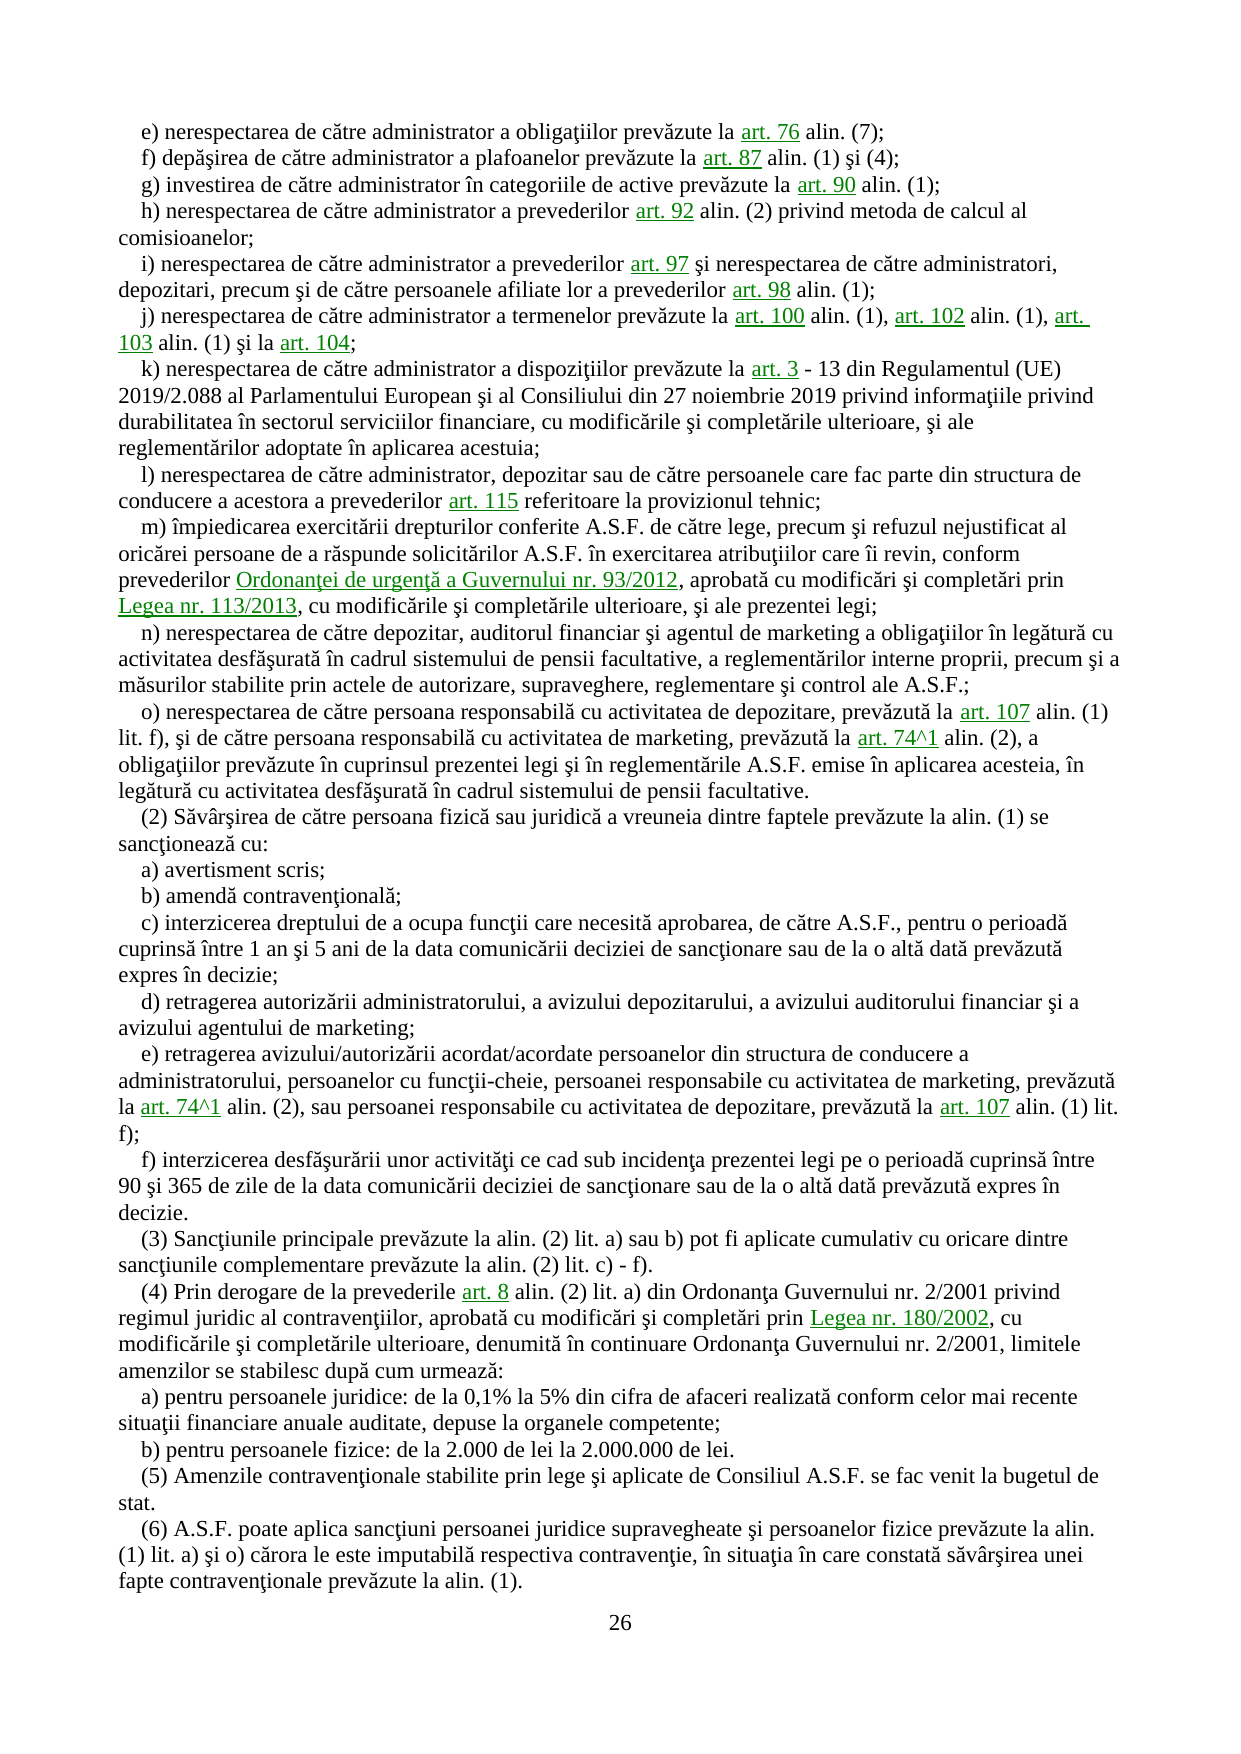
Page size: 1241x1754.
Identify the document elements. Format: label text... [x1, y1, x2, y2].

text e) nerespectarea de către administrator a obligaţiilor prevăzute la art. 76 alin. (7); [118, 118, 1122, 144]
text b) amendă contravenţională; [118, 882, 1122, 909]
text j) nerespectarea de către administrator a termenelor prevăzute la art. 100 alin. (1), art. 102 alin. (1), art. 103 alin. (1) şi la art. 104; [118, 303, 1122, 355]
text f) depăşirea de către administrator a plafoanelor prevăzute la art. 87 alin. (1) şi (4); [118, 144, 1122, 171]
text (2) Săvârşirea de către persoana fizică sau juridică a vreuneia dintre faptele prevăzute la alin. (1) se sancţionează cu: [118, 803, 1122, 856]
text e) retragerea avizului/autorizării acordat/acordate persoanelor din structura de conducere a administratorului, persoanelor cu funcţii-cheie, persoanei responsabile cu activitatea de marketing, prevăzută la art. 74^1 alin. (2), sau persoanei responsabile cu activitatea de depozitare, prevăzută la art. 107 alin. (1) lit. f); [118, 1041, 1122, 1146]
text c) interzicerea dreptului de a ocupa funcţii care necesită aprobarea, de către A.S.F., pentru o perioadă cuprinsă între 1 an şi 5 ani de la data comunicării deciziei de sancţionare sau de la o altă dată prevăzută expres în decizie; [118, 909, 1122, 988]
text (3) Sancţiunile principale prevăzute la alin. (2) lit. a) sau b) pot fi aplicate cumulativ cu oricare dintre sancţiunile complementare prevăzute la alin. (2) lit. c) - f). [118, 1225, 1122, 1278]
text n) nerespectarea de către depozitar, auditorul financiar şi agentul de marketing a obligaţiilor în legătură cu activitatea desfăşurată în cadrul sistemului de pensii facultative, a reglementărilor interne proprii, precum şi a măsurilor stabilite prin actele de autorizare, supraveghere, reglementare şi control ale A.S.F.; [118, 619, 1122, 698]
text (4) Prin derogare de la prevederile art. 8 alin. (2) lit. a) din Ordonanţa Guvernului nr. 2/2001 privind regimul juridic al contravenţiilor, aprobată cu modificări şi completări prin Legea nr. 180/2002, cu modificările şi completările ulterioare, denumită în continuare Ordonanţa Guvernului nr. 2/2001, limitele amenzilor se stabilesc după cum urmează: [118, 1278, 1122, 1383]
text o) nerespectarea de către persoana responsabilă cu activitatea de depozitare, prevăzută la art. 107 alin. (1) lit. f), şi de către persoana responsabilă cu activitatea de marketing, prevăzută la art. 74^1 alin. (2), a obligaţiilor prevăzute în cuprinsul prezentei legi şi în reglementările A.S.F. emise în aplicarea acesteia, în legătură cu activitatea desfăşurată în cadrul sistemului de pensii facultative. [118, 698, 1122, 803]
text k) nerespectarea de către administrator a dispoziţiilor prevăzute la art. 3 - 13 din Regulamentul (UE) 2019/2.088 al Parlamentului European şi al Consiliului din 27 noiembrie 2019 privind informaţiile privind durabilitatea în sectorul serviciilor financiare, cu modificările şi completările ulterioare, şi ale reglementărilor adoptate în aplicarea acestuia; [118, 355, 1122, 461]
text l) nerespectarea de către administrator, depozitar sau de către persoanele care fac parte din structura de conducere a acestora a prevederilor art. 115 referitoare la provizionul tehnic; [118, 461, 1122, 513]
text b) pentru persoanele fizice: de la 2.000 de lei la 2.000.000 de lei. [118, 1436, 1122, 1462]
text m) împiedicarea exercitării drepturilor conferite A.S.F. de către lege, precum şi refuzul nejustificat al oricărei persoane de a răspunde solicitărilor A.S.F. în exercitarea atribuţiilor care îi revin, conform prevederilor Ordonanţei de urgenţă a Guvernului nr. 93/2012, aprobată cu modificări şi completări prin Legea nr. 113/2013, cu modificările şi completările ulterioare, şi ale prezentei legi; [118, 513, 1122, 619]
text g) investirea de către administrator în categoriile de active prevăzute la art. 90 alin. (1); [118, 171, 1122, 197]
text d) retragerea autorizării administratorului, a avizului depozitarului, a avizului auditorului financiar şi a avizului agentului de marketing; [118, 988, 1122, 1041]
text a) pentru persoanele juridice: de la 0,1% la 5% din cifra de afaceri realizată conform celor mai recente situaţii financiare anuale auditate, depuse la organele competente; [118, 1383, 1122, 1436]
text h) nerespectarea de către administrator a prevederilor art. 92 alin. (2) privind metoda de calcul al comisioanelor; [118, 197, 1122, 250]
text (5) Amenzile contravenţionale stabilite prin lege şi aplicate de Consiliul A.S.F. se fac venit la bugetul de stat. [118, 1462, 1122, 1515]
text a) avertisment scris; [118, 856, 1122, 882]
text f) interzicerea desfăşurării unor activităţi ce cad sub incidenţa prezentei legi pe o perioadă cuprinsă între 90 şi 365 de zile de la data comunicării deciziei de sancţionare sau de la o altă dată prevăzută expres în decizie. [118, 1146, 1122, 1225]
text i) nerespectarea de către administrator a prevederilor art. 97 şi nerespectarea de către administratori, depozitari, precum şi de către persoanele afiliate lor a prevederilor art. 98 alin. (1); [118, 250, 1122, 303]
text (6) A.S.F. poate aplica sancţiuni persoanei juridice supravegheate şi persoanelor fizice prevăzute la alin. (1) lit. a) şi o) cărora le este imputabilă respectiva contravenţie, în situaţia în care constată săvârşirea unei fapte contravenţionale prevăzute la alin. (1). [118, 1515, 1122, 1594]
